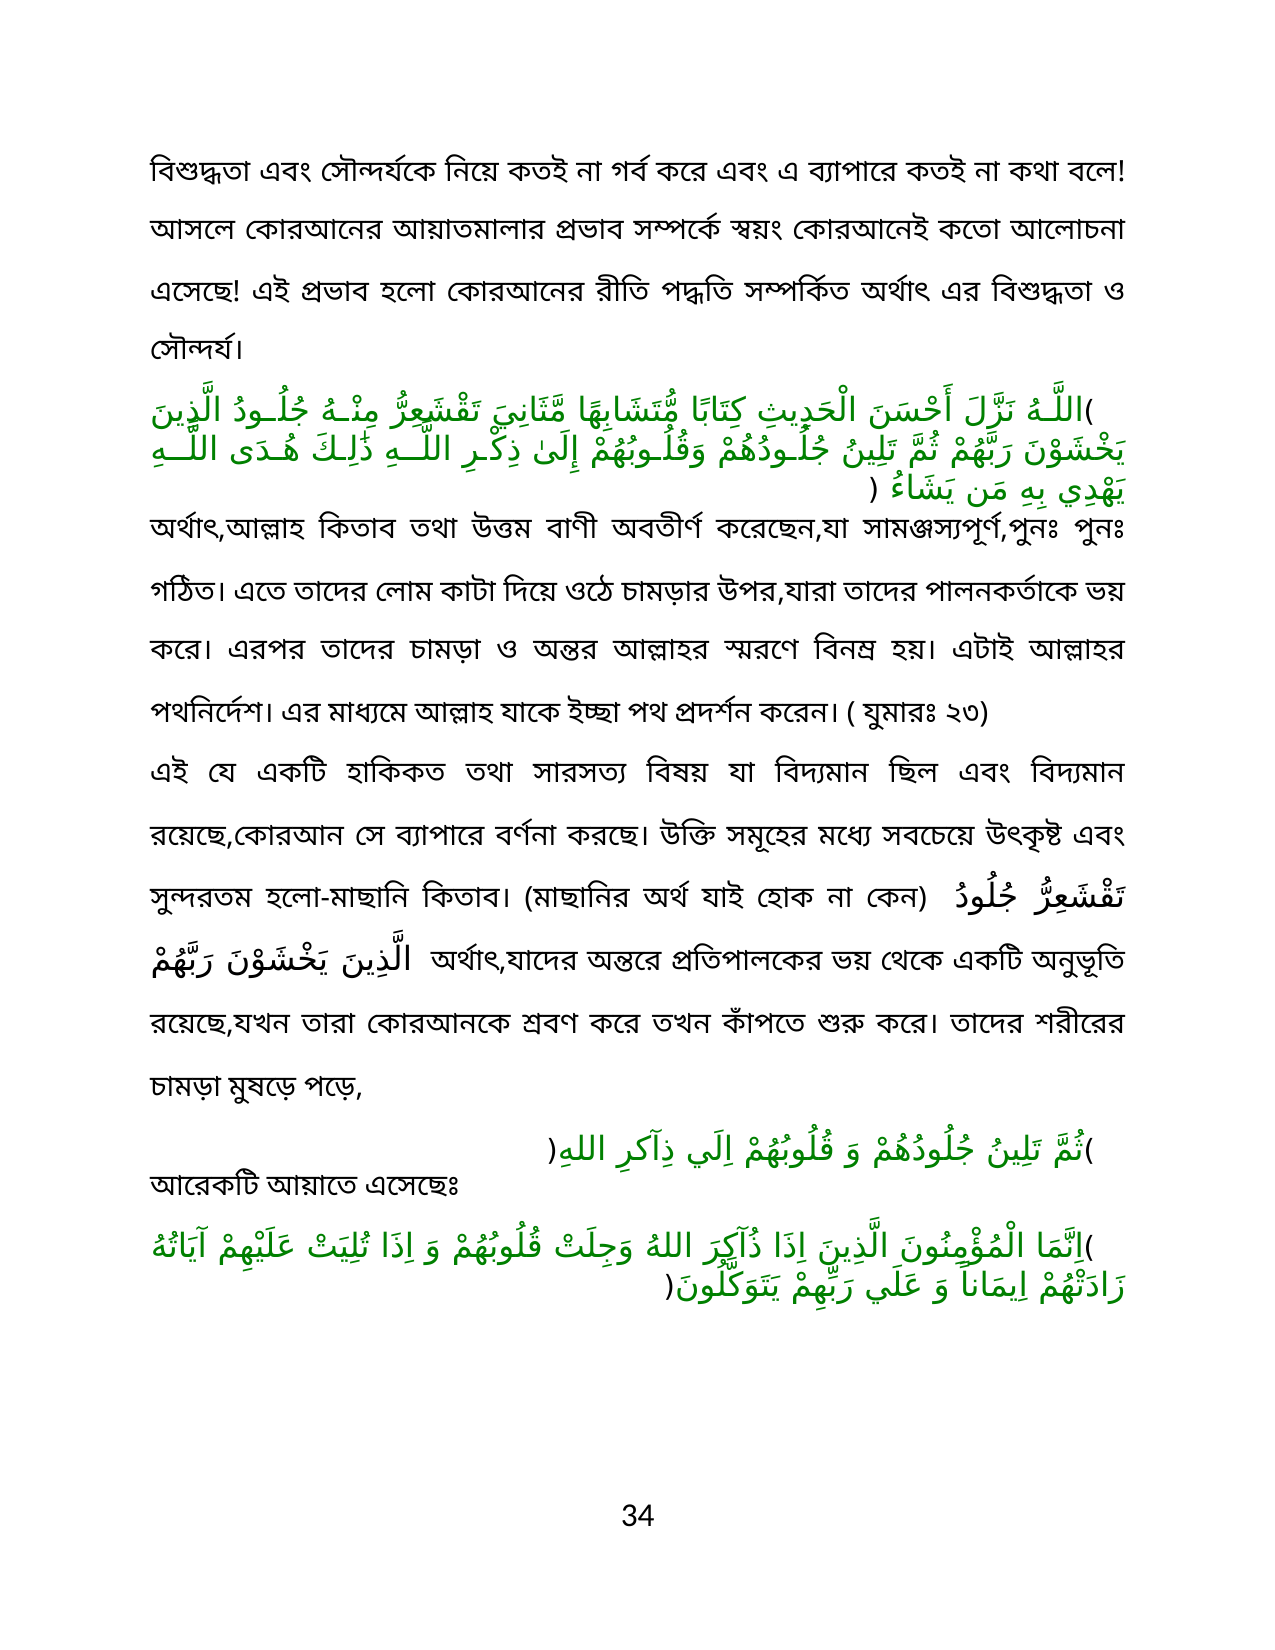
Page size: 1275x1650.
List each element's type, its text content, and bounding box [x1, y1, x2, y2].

text )اللَّـهُ نَزَّلَ أَحْسَنَ الْحَدِيثِ كِتَابًا مُّتَشَابِهًا مَّثَانِيَ تَقْشَعِرُّ‌ مِنْهُ جُلُودُ الَّذِينَ يَخْشَوْنَ رَ‌بَّهُمْ ثُمَّ تَلِينُ جُلُودُهُمْ وَقُلُوبُهُمْ إِلَىٰ ذِكْرِ‌ اللَّـهِ ذَٰلِكَ هُدَى اللَّـهِ يَهْدِي بِهِ مَن يَشَاءُ ( [150, 391, 1125, 507]
text আরেকটি আয়াতে এসেছেঃ [150, 1168, 1125, 1207]
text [150, 150, 1125, 372]
text )ثُمَّ تَلِينُ جُلُودُهُمْ وَ قُلُوبُهُمْ اِلَي ذِآکرِ اللهِ( [150, 1130, 1125, 1168]
text এই যে একটি হাকিকত তথা সারসত্য বিষয় যা বিদ্যমান ছিল এবং বিদ্যমান রয়েছে,কোরআন সে ব্যাপারে বর্ণনা করছে। উক্তি সমূহের মধ্যে সবচেয়ে উৎকৃষ্ট এবং সুন্দরতম হলো-মাছানি কিতাব। (মাছানির অর্থ যাই হোক না কেন) تَقْشَعِرُّ جُلُودُ الَّذِينَ يَخْشَوْنَ رَبَّهُمْ অর্থাৎ,যাদের অন্তরে প্রতিপালকের ভয় থেকে একটি অনুভূতি রয়েছে,যখন তারা কোরআনকে শ্রবণ করে তখন কাঁপতে শুরু করে। তাদের শরীরের চামড়া মুষড়ে পড়ে, [150, 756, 1125, 1108]
text )اِنَّمَا الْمُؤْمِنُونَ الَّذِينَ اِذَا ذُآکرَ اللهُ وَجِلَتْ قُلُوبُهُمْ وَ اِذَا تُلِيَتْ عَلَيْهِمْ آيَاتُهُ زَادَتْهُمْ اِيمَاناً وَ عَلَي رَبِّهِمْ يَتَوَکَّلُونَ( [150, 1226, 1125, 1304]
text অর্থাৎ,আল্লাহ কিতাব তথা উত্তম বাণী অবতীর্ণ করেছেন,যা সামঞ্জস্যপূর্ণ,পুনঃ পুনঃ গঠিত। এতে তাদের লোম কাটা দিয়ে ওঠে চামড়ার উপর,যারা তাদের পালনকর্তাকে ভয় করে। এরপর তাদের চামড়া ও অন্তর আল্লাহর স্মরণে বিনম্র হয়। এটাই আল্লাহর পথনির্দেশ। এর মাধ্যমে আল্লাহ যাকে ইচ্ছা পথ প্রদর্শন করেন। ( যুমারঃ ২৩) [150, 507, 1125, 734]
